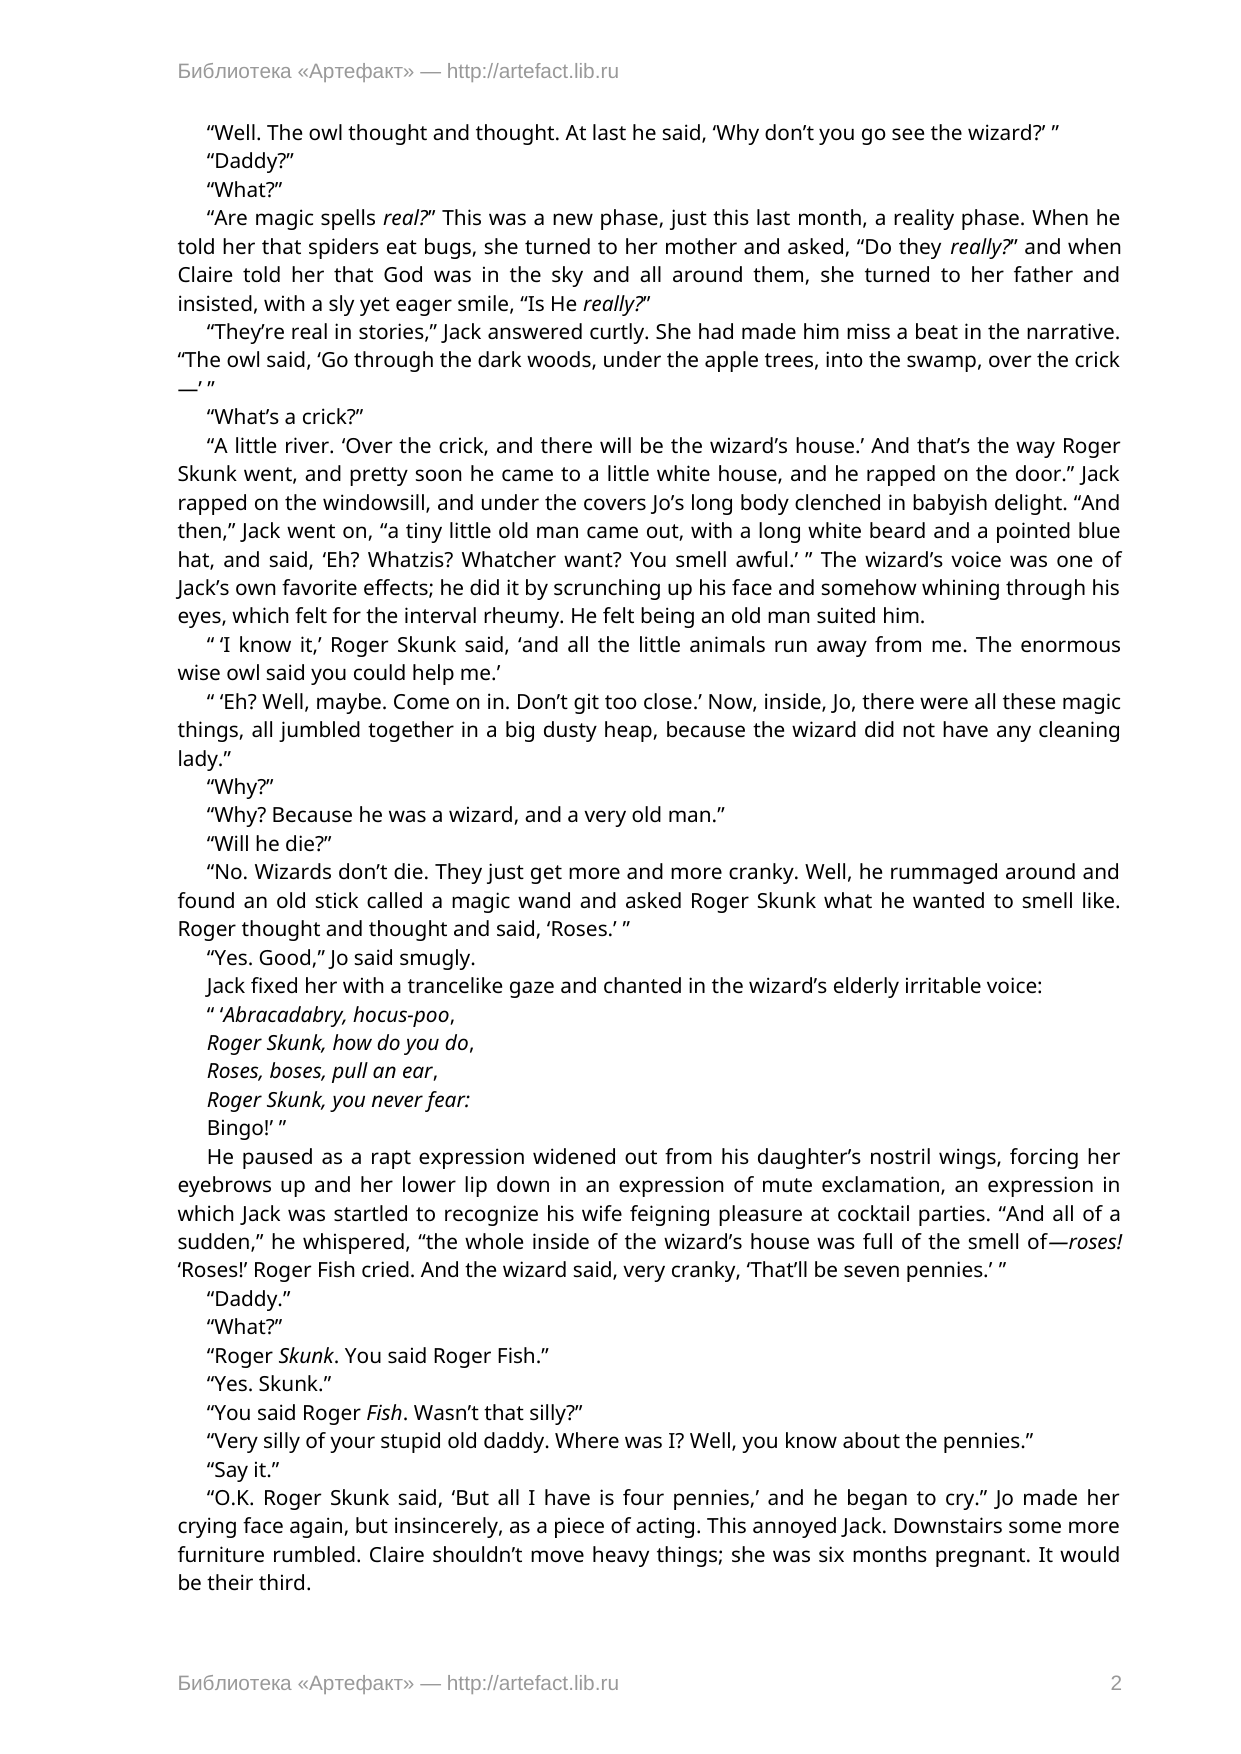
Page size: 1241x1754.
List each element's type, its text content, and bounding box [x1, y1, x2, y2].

text “What?” [177, 1312, 1122, 1341]
text “You said Roger Fish. Wasn’t that silly?” [177, 1398, 1122, 1426]
text “Daddy.” [177, 1284, 1122, 1312]
text “They’re real in stories,” Jack answered curtly. She had made him miss a beat in the narrative. “The owl said, ‘Go through the dark woods, under the apple trees, into the swamp, over the crick—’ ” [177, 317, 1122, 402]
text “Well. The owl thought and thought. At last he said, ‘Why don’t you go see the wizard?’ ” [177, 118, 1122, 147]
text “Are magic spells real?” This was a new phase, just this last month, a reality phase. When he told her that spiders eat bugs, she turned to her mother and asked, “Do they really?” and when Claire told her that God was in the sky and all around them, she turned to her father and insisted, with a sly yet eager smile, “Is He really?” [177, 203, 1122, 317]
text “ ‘Eh? Well, maybe. Come on in. Don’t git too close.’ Now, inside, Jo, there were all these magic things, all jumbled together in a big dusty heap, because the wizard did not have any cleaning lady.” [177, 687, 1122, 772]
text “O.K. Roger Skunk said, ‘But all I have is four pennies,’ and he began to cry.” Jo made her crying face again, but insincerely, as a piece of acting. This annoyed Jack. Downstairs some more furniture rumbled. Claire shouldn’t move heavy things; she was six months pregnant. It would be their third. [177, 1483, 1122, 1597]
text “ ‘Abracadabry, hocus-poo, [177, 1000, 1122, 1028]
text Roses, boses, pull an ear, [177, 1057, 1122, 1085]
text “A little river. ‘Over the crick, and there will be the wizard’s house.’ And that’s the way Roger Skunk went, and pretty soon he came to a little white house, and he rapped on the door.” Jack rapped on the windowsill, and under the covers Jo’s long body clenched in babyish delight. “And then,” Jack went on, “a tiny little old man came out, with a long white beard and a pointed blue hat, and said, ‘Eh? Whatzis? Whatcher want? You smell awful.’ ” The wizard’s voice was one of Jack’s own favorite effects; he did it by scrunching up his face and somehow whining through his eyes, which felt for the interval rheumy. He felt being an old man suited him. [177, 431, 1122, 630]
text “ ‘I know it,’ Roger Skunk said, ‘and all the little animals run away from me. The enormous wise owl said you could help me.’ [177, 630, 1122, 687]
text “Yes. Skunk.” [177, 1369, 1122, 1398]
text He paused as a rapt expression widened out from his daughter’s nostril wings, forcing her eyebrows up and her lower lip down in an expression of mute exclamation, an expression in which Jack was startled to recognize his wife feigning pleasure at cocktail parties. “And all of a sudden,” he whispered, “the whole inside of the wizard’s house was full of the smell of—roses! ‘Roses!’ Roger Fish cried. And the wizard said, very cranky, ‘That’ll be seven pennies.’ ” [177, 1142, 1122, 1284]
text “Say it.” [177, 1455, 1122, 1483]
text “What?” [177, 175, 1122, 203]
text Roger Skunk, you never fear: [177, 1085, 1122, 1113]
text “Very silly of your stupid old daddy. Where was I? Well, you know about the pennies.” [177, 1426, 1122, 1455]
text “What’s a crick?” [177, 402, 1122, 431]
text “Daddy?” [177, 147, 1122, 175]
text Bingo!’ ” [177, 1113, 1122, 1142]
text Jack fixed her with a trancelike gaze and chanted in the wizard’s elderly irritable voice: [177, 971, 1122, 1000]
text “Why?” [177, 772, 1122, 801]
text “No. Wizards don’t die. They just get more and more cranky. Well, he rummaged around and found an old stick called a magic wand and asked Roger Skunk what he wanted to smell like. Roger thought and thought and said, ‘Roses.’ ” [177, 857, 1122, 943]
text Roger Skunk, how do you do, [177, 1028, 1122, 1057]
text “Will he die?” [177, 829, 1122, 857]
text “Yes. Good,” Jo said smugly. [177, 943, 1122, 971]
text “Why? Because he was a wizard, and a very old man.” [177, 801, 1122, 829]
text “Roger Skunk. You said Roger Fish.” [177, 1341, 1122, 1369]
